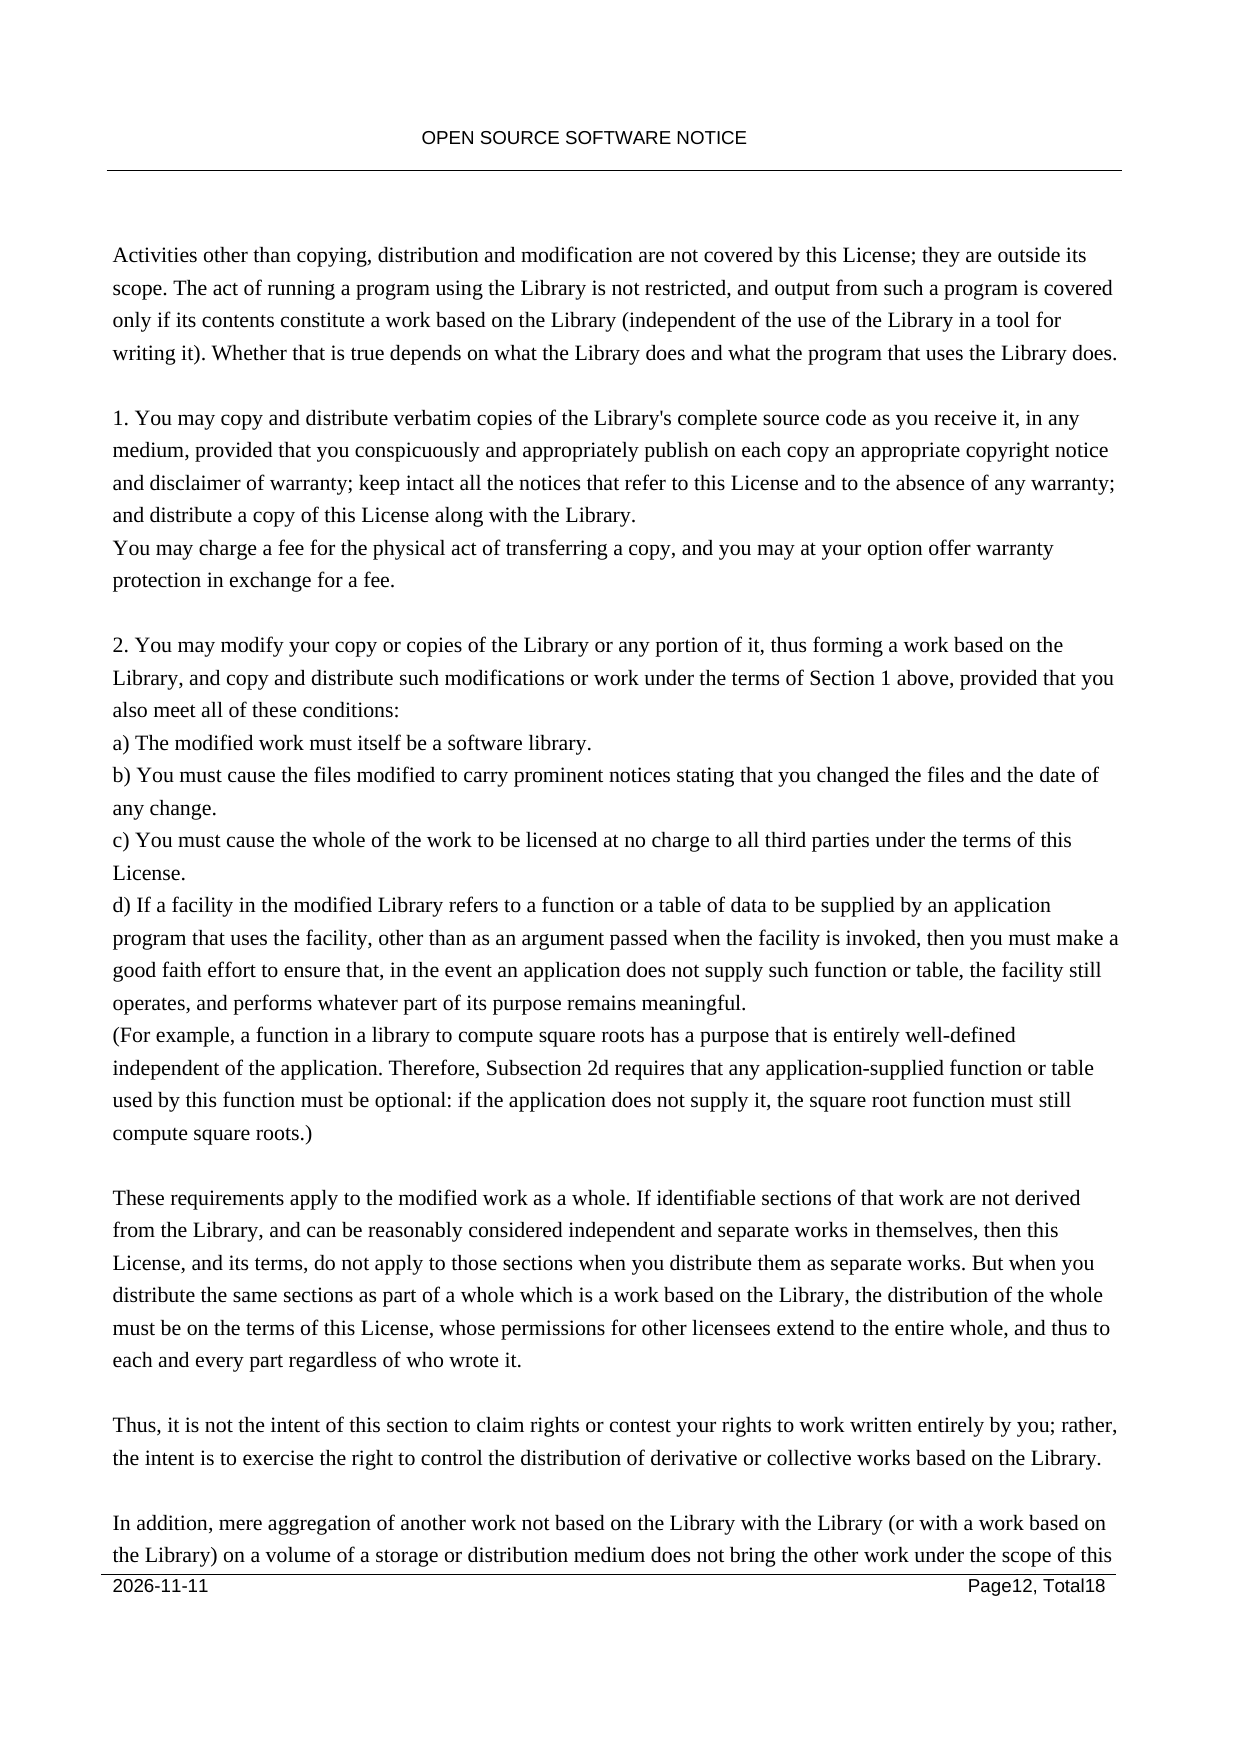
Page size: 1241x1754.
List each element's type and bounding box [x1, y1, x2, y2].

text [112, 206, 1128, 1571]
